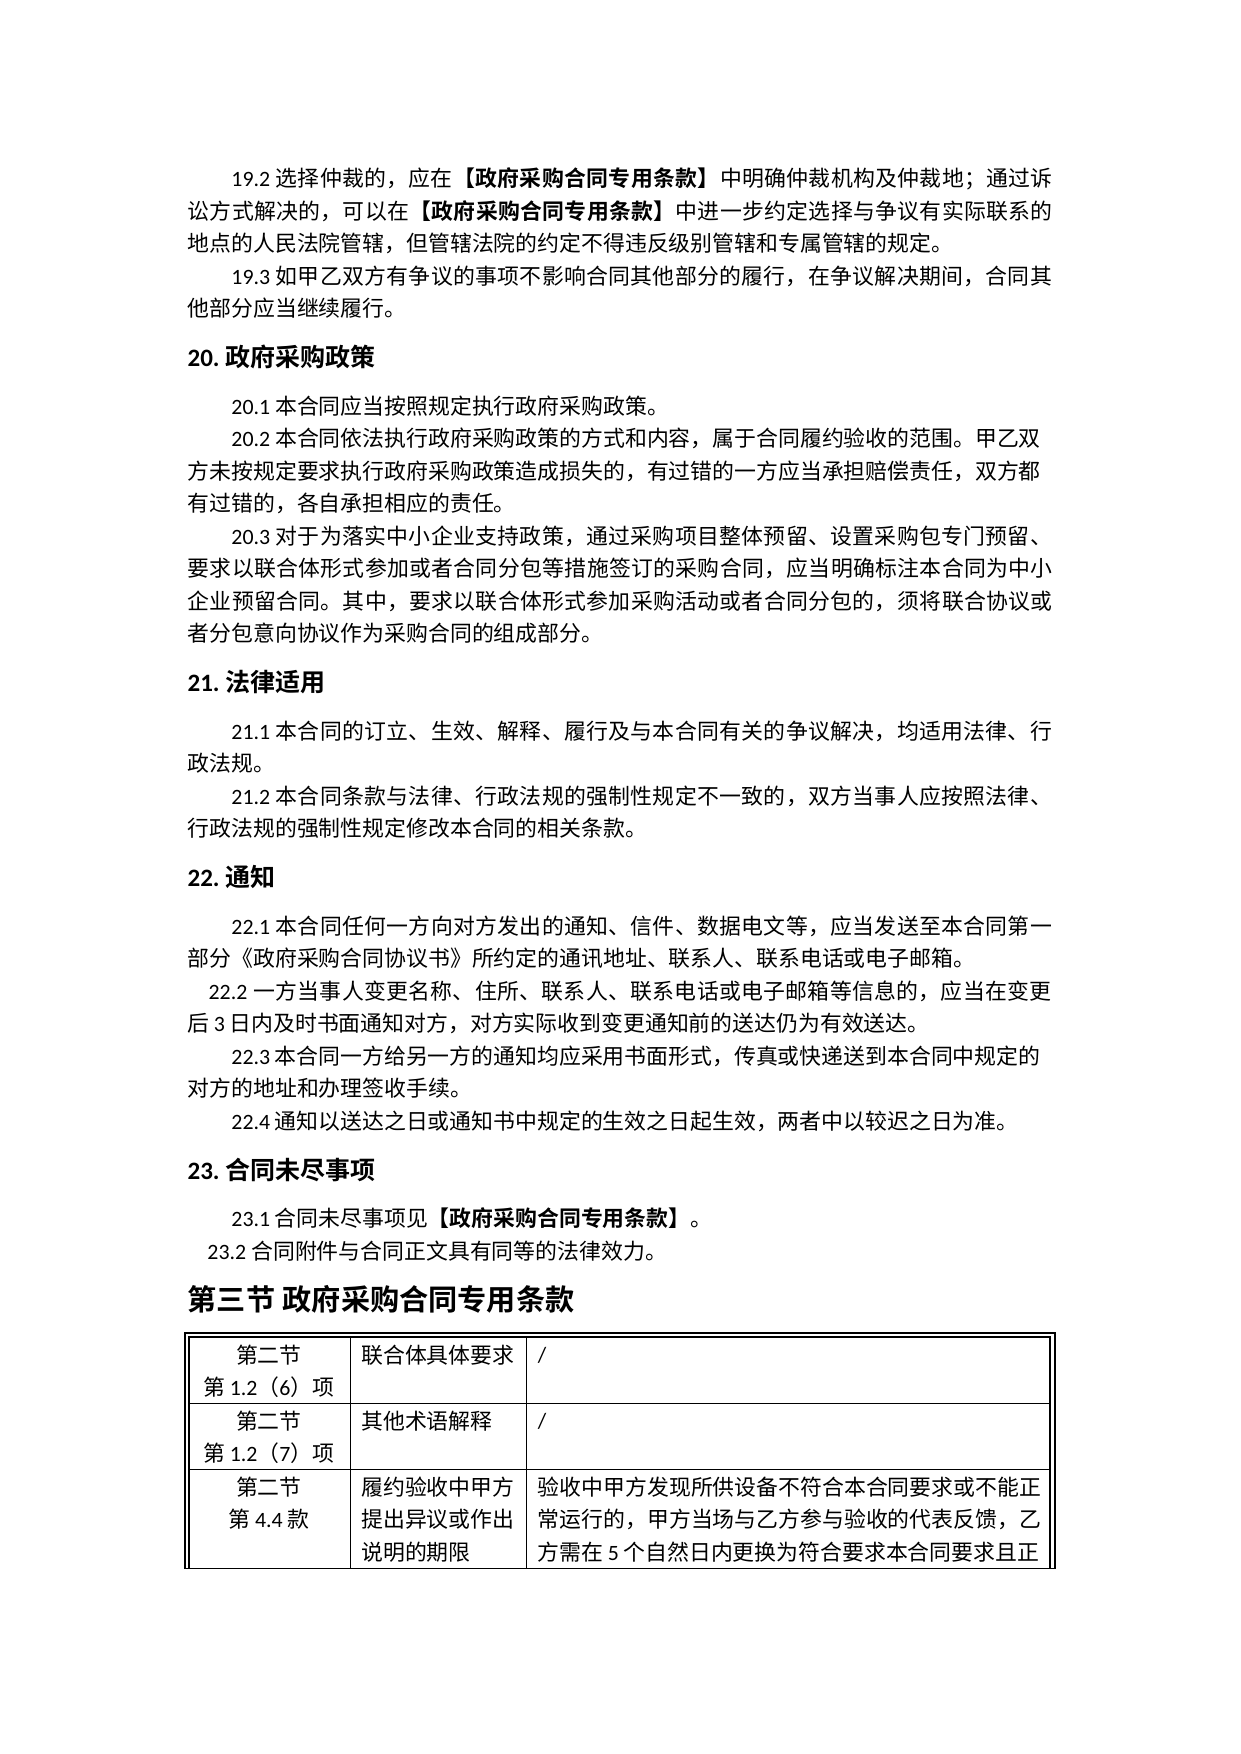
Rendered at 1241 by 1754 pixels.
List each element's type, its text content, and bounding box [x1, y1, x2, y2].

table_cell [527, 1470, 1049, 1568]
text 20.1 本合同应当按照规定执行政府采购政策。 [187, 389, 1053, 422]
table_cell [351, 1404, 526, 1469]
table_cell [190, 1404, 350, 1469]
text 19.3 如甲乙双方有争议的事项不影响合同其他部分的履行，在争议解决期间，合同其他部分应当继续履行。 [187, 259, 1053, 324]
text 22.3本合同一方给另一方的通知均应采用书面形式，传真或快递送到本合同中规定的对方的地址和办理签收手续。 [187, 1039, 1053, 1104]
text 21.2 本合同条款与法律、行政法规的强制性规定不一致的，双方当事人应按照法律、行政法规的强制性规定修改本合同的相关条款。 [187, 779, 1053, 844]
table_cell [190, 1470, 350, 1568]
text 22.4通知以送达之日或通知书中规定的生效之日起生效，两者中以较迟之日为准。 [187, 1104, 1053, 1137]
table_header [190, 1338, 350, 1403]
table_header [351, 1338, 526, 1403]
text 21.1 本合同的订立、生效、解释、履行及与本合同有关的争议解决，均适用法律、行政法规。 [187, 714, 1053, 779]
text 20.3 对于为落实中小企业支持政策，通过采购项目整体预留、设置采购包专门预留、要求以联合体形式参加或者合同分包等措施签订的采购合同，应当明确标注本合同为中小企业预留合同。其中，要求以联合体形式参加采购活动或者合同分包的，须将联合协议或者分包意向协议作为采购合同的组成部分。 [187, 519, 1053, 649]
text 21. 法律适用 [187, 649, 1053, 714]
text 23.2 合同附件与合同正文具有同等的法律效力。 [187, 1234, 1053, 1267]
text 22.1 本合同任何一方向对方发出的通知、信件、数据电文等，应当发送至本合同第一部分《政府采购合同协议书》所约定的通讯地址、联系人、联系电话或电子邮箱。 [187, 909, 1053, 974]
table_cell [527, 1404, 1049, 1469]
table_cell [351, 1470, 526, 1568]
text 23. 合同未尽事项 [187, 1137, 1053, 1202]
text 23.1合同未尽事项见【政府采购合同专用条款】。 [187, 1202, 1053, 1234]
text 22. 通知 [187, 844, 1053, 909]
text 20. 政府采购政策 [187, 324, 1053, 389]
text 20.2 本合同依法执行政府采购政策的方式和内容，属于合同履约验收的范围。甲乙双方未按规定要求执行政府采购政策造成损失的，有过错的一方应当承担赔偿责任，双方都有过错的，各自承担相应的责任。 [187, 422, 1053, 519]
text 第三节 政府采购合同专用条款 [187, 1267, 1053, 1332]
text 22.2 一方当事人变更名称、住所、联系人、联系电话或电子邮箱等信息的，应当在变更后3日内及时书面通知对方，对方实际收到变更通知前的送达仍为有效送达。 [187, 974, 1053, 1039]
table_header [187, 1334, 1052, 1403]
text 19.2 选择仲裁的，应在【政府采购合同专用条款】中明确仲裁机构及仲裁地；通过诉讼方式解决的，可以在【政府采购合同专用条款】中进一步约定选择与争议有实际联系的地点的人民法院管辖，但管辖法院的约定不得违反级别管辖和专属管辖的规定。 [187, 162, 1053, 259]
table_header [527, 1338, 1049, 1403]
